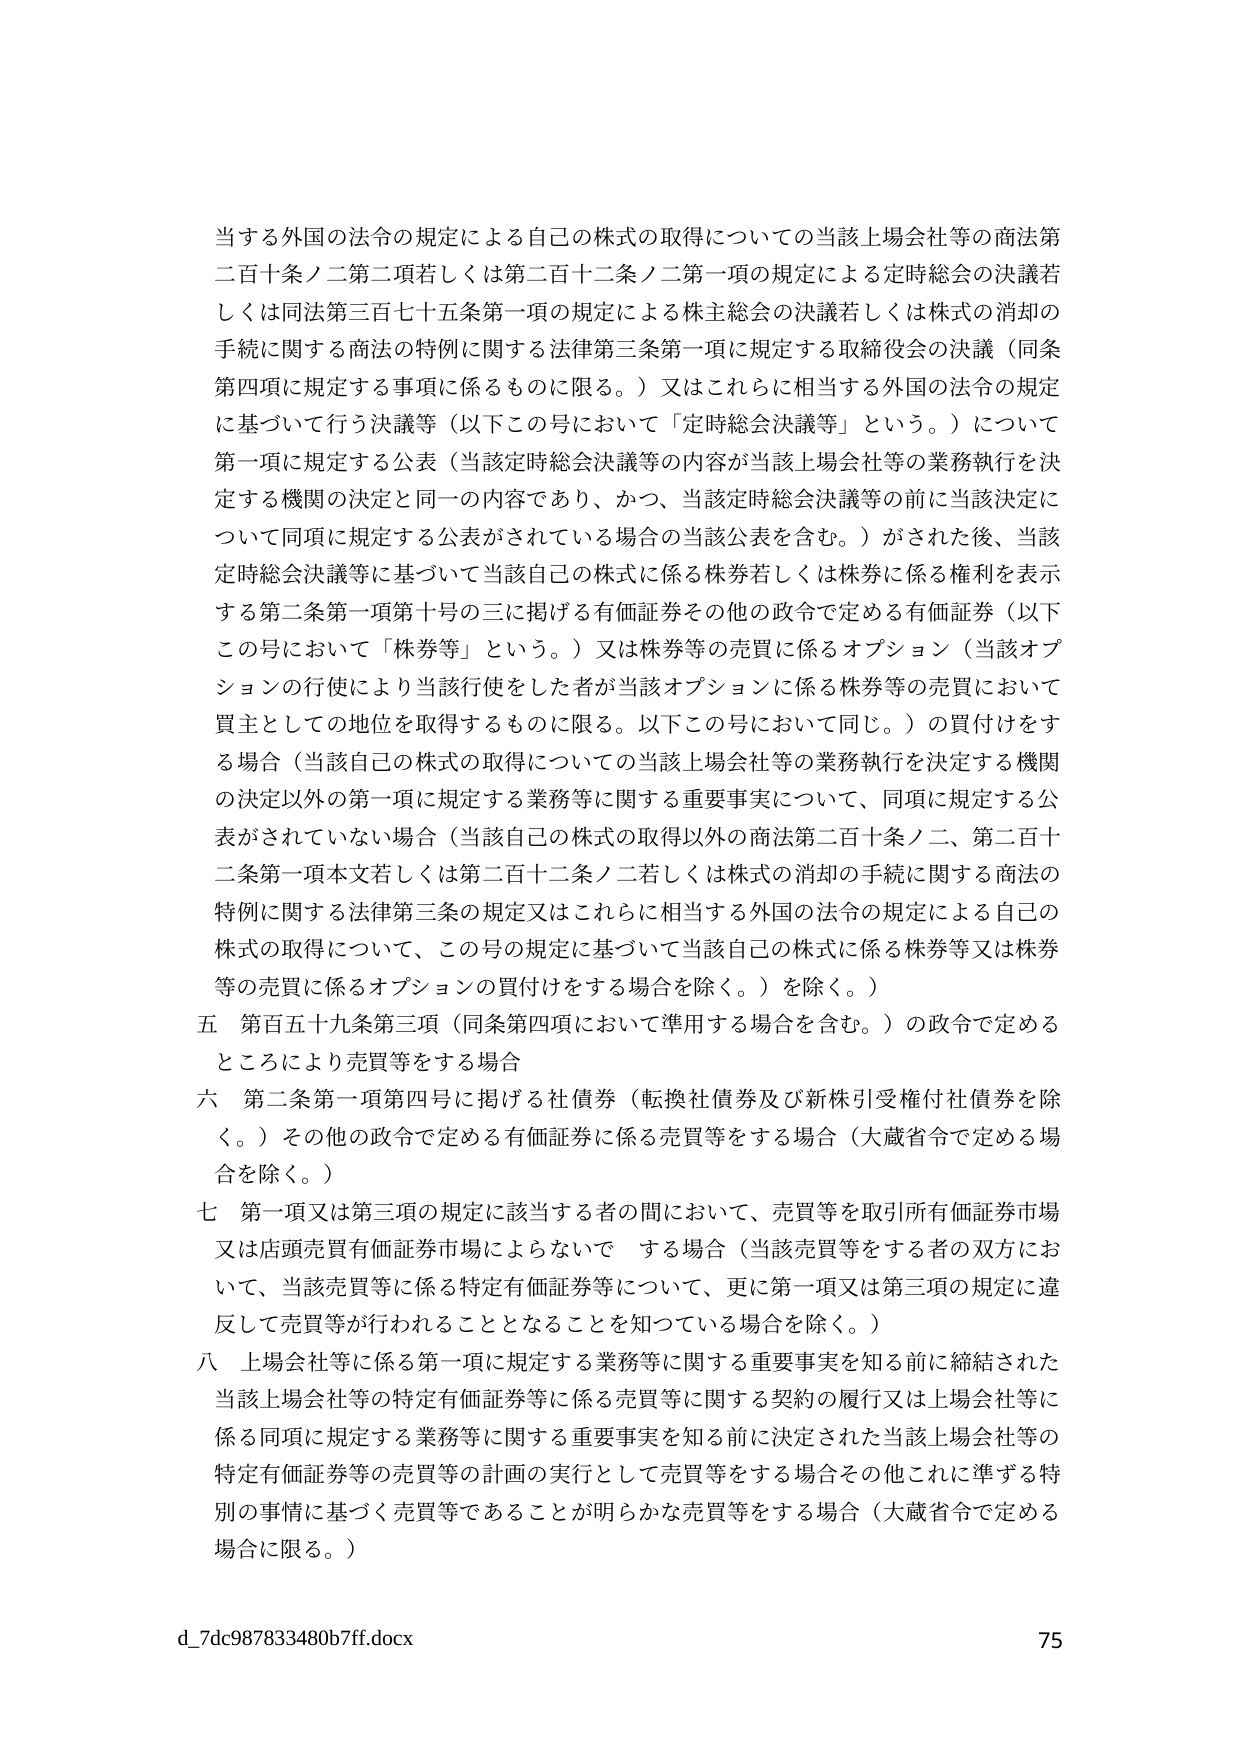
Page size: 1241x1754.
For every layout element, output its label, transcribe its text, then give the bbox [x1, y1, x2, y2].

text 五 第百五十九条第三項（同条第四項において準用する場合を含む。）の政令で定めるところにより売買等をする場合 [196, 1004, 1063, 1079]
text 七 第一項又は第三項の規定に該当する者の間において、売買等を取引所有価証券市場又は店頭売買有価証券市場によらないで する場合（当該売買等をする者の双方において、当該売買等に係る特定有価証券等について、更に第一項又は第三項の規定に違反して売買等が行われることとなることを知つている場合を除く。） [196, 1192, 1063, 1342]
text 六 第二条第一項第四号に掲げる社債券（転換社債券及び新株引受権付社債券を除く。）その他の政令で定める有価証券に係る売買等をする場合（大蔵省令で定める場合を除く。） [196, 1079, 1063, 1192]
text 八 上場会社等に係る第一項に規定する業務等に関する重要事実を知る前に締結された当該上場会社等の特定有価証券等に係る売買等に関する契約の履行又は上場会社等に係る同項に規定する業務等に関する重要事実を知る前に決定された当該上場会社等の特定有価証券等の売買等の計画の実行として売買等をする場合その他これに準ずる特別の事情に基づく売買等であることが明らかな売買等をする場合（大蔵省令で定める場合に限る。） [196, 1342, 1063, 1567]
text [196, 217, 1063, 1004]
